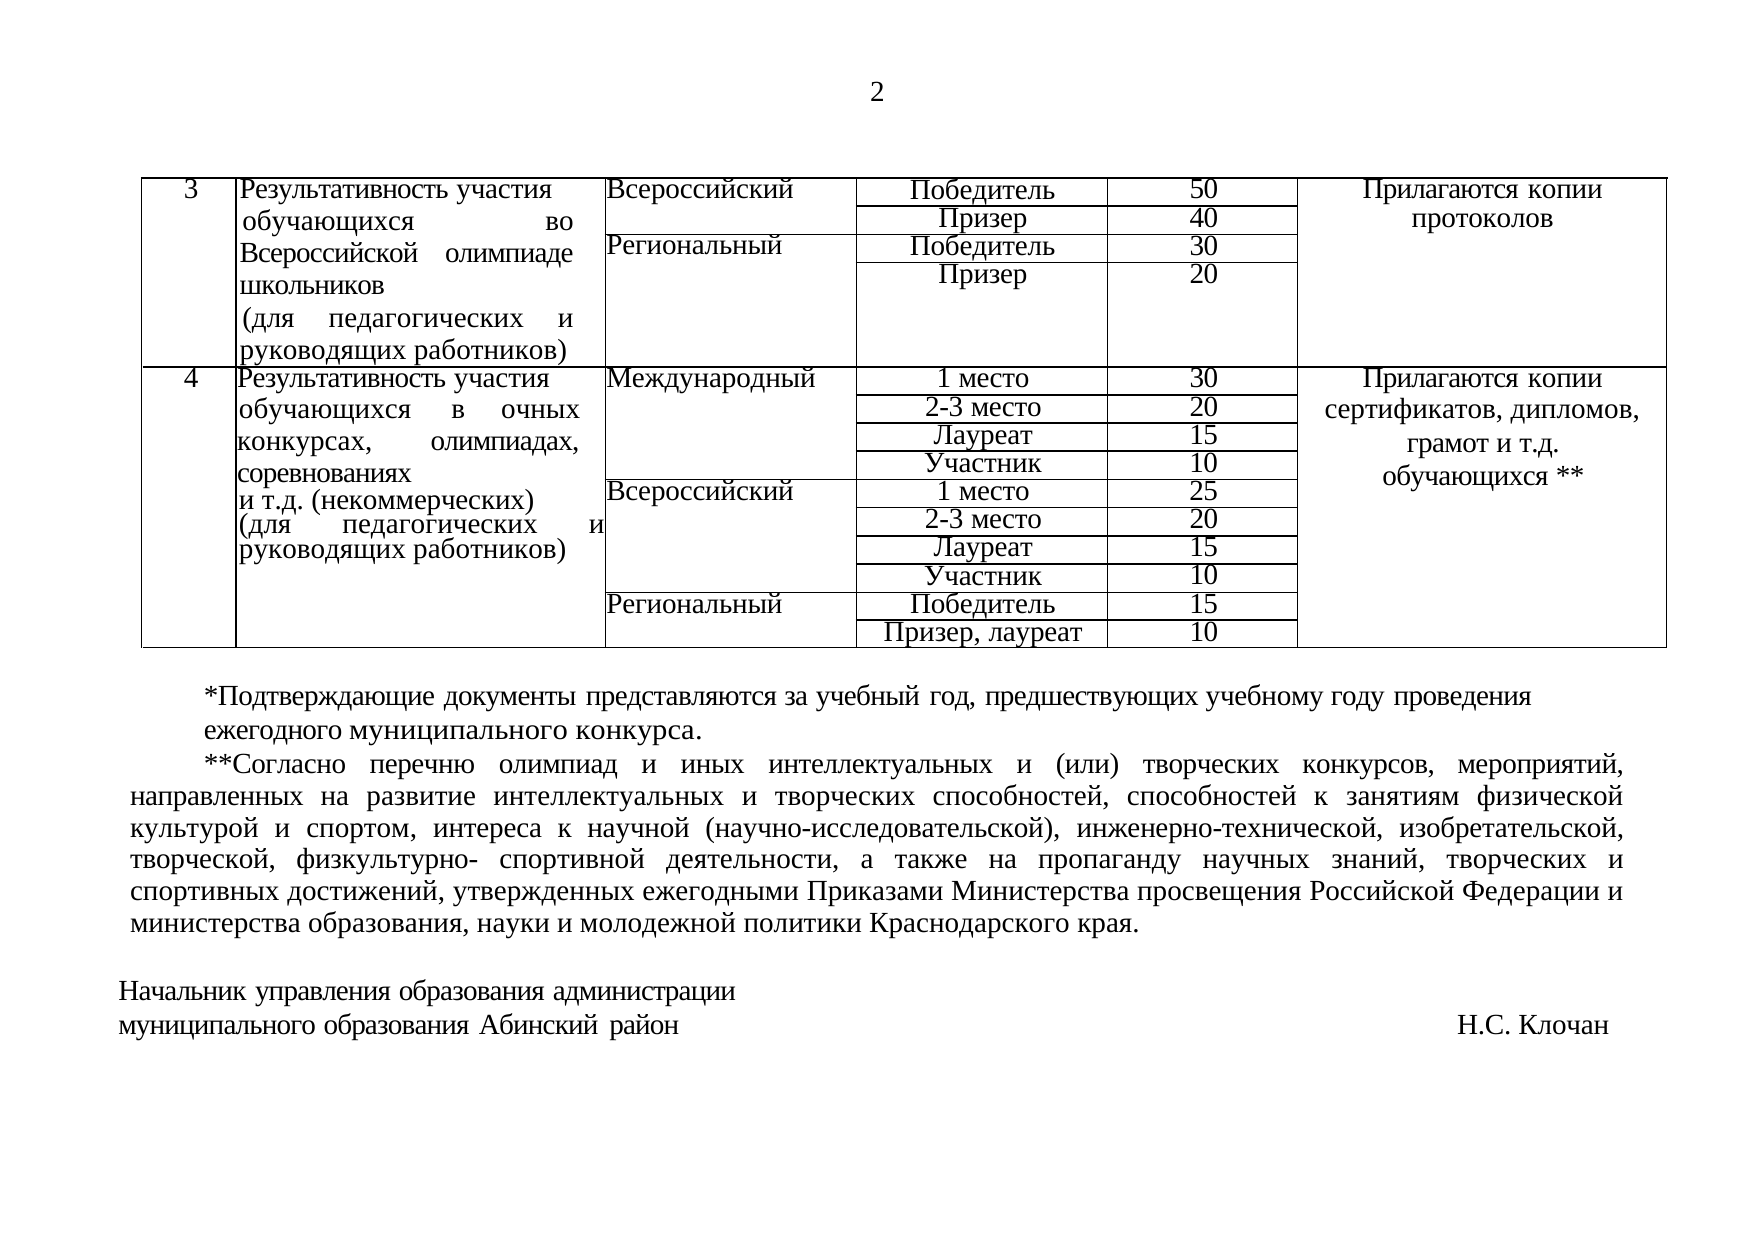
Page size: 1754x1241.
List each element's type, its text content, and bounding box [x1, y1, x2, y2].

table_cell 40 [1108, 207, 1297, 233]
table_cell 20 [1108, 396, 1297, 422]
text Начальник управления образования администрации [118, 973, 1636, 1007]
table_cell Прилагаются копии сертификатов, дипломов, грамот и т.д. обучающихся ** [1298, 368, 1666, 647]
table_cell Результативность участия обучающихся в очных конкурсах, олимпиадах, соревнованиях и т.д. (некоммерческих) (для педагогических и руководящих работников) [237, 368, 605, 647]
table_cell 2-3 место [857, 396, 1107, 422]
text **Согласно перечню олимпиад и иных интеллектуальных и (или) творческих конкурсов, мероприятий, направленных на развитие интеллектуальных и творческих способностей, способностей к занятиям физической культурой и спортом, интереса к научной (научно-исследовательской), инженерно-технической, изобретательской, творческой, физкультурно- спортивной деятельности, а также на пропаганду научных знаний, творческих и спортивных достижений, утвержденных ежегодными Приказами Министерства просвещения Российской Федерации и министерства образования, науки и молодежной политики Краснодарского края. [130, 748, 1624, 939]
table_cell 20 [1108, 508, 1297, 535]
table_cell Победитель [857, 179, 1107, 205]
table_cell Призер, лауреат [857, 621, 1107, 647]
table_cell Участник [857, 565, 1107, 591]
table_cell 2-3 место [857, 508, 1107, 535]
table_cell 3 [142, 179, 235, 366]
table_cell Прилагаются копии протоколов [1298, 179, 1666, 366]
table_cell Призер [857, 263, 1107, 366]
table_cell Всероссийский [606, 179, 856, 233]
table_cell 10 [1108, 565, 1297, 591]
table_cell 1 место [857, 480, 1107, 507]
table_cell Международный [606, 368, 856, 479]
table_cell Лауреат [857, 537, 1107, 563]
table_cell 4 [142, 367, 235, 647]
table_cell Региональный [606, 593, 856, 647]
table_cell Региональный [606, 235, 856, 366]
table_cell 10 [1108, 621, 1297, 647]
table_cell 30 [1108, 368, 1297, 394]
text муниципального образования Абинский район Н.С. Клочан [118, 1007, 1636, 1042]
table_cell Призер [857, 207, 1107, 233]
table_cell 25 [1108, 480, 1297, 507]
table_cell Победитель [857, 235, 1107, 261]
table_cell 20 [1108, 263, 1297, 366]
table_cell 15 [1108, 537, 1297, 563]
table_cell Результативность участия обучающихся во Всероссийской олимпиаде школьников (для педагогических и руководящих работников) [237, 179, 605, 366]
table_cell 50 [1108, 179, 1297, 205]
table_cell 30 [1108, 235, 1297, 261]
table_cell Лауреат [857, 424, 1107, 450]
table_cell 10 [1108, 452, 1297, 479]
table_cell 15 [1108, 424, 1297, 450]
table_cell Победитель [857, 593, 1107, 619]
table_cell Всероссийский [606, 480, 856, 591]
table_cell Участник [857, 452, 1107, 479]
table_cell 15 [1108, 593, 1297, 619]
text *Подтверждающие документы представляются за учебный год, предшествующих учебному году проведения ежегодного муниципального конкурса. [204, 678, 1636, 746]
table_cell 1 место [857, 368, 1107, 394]
